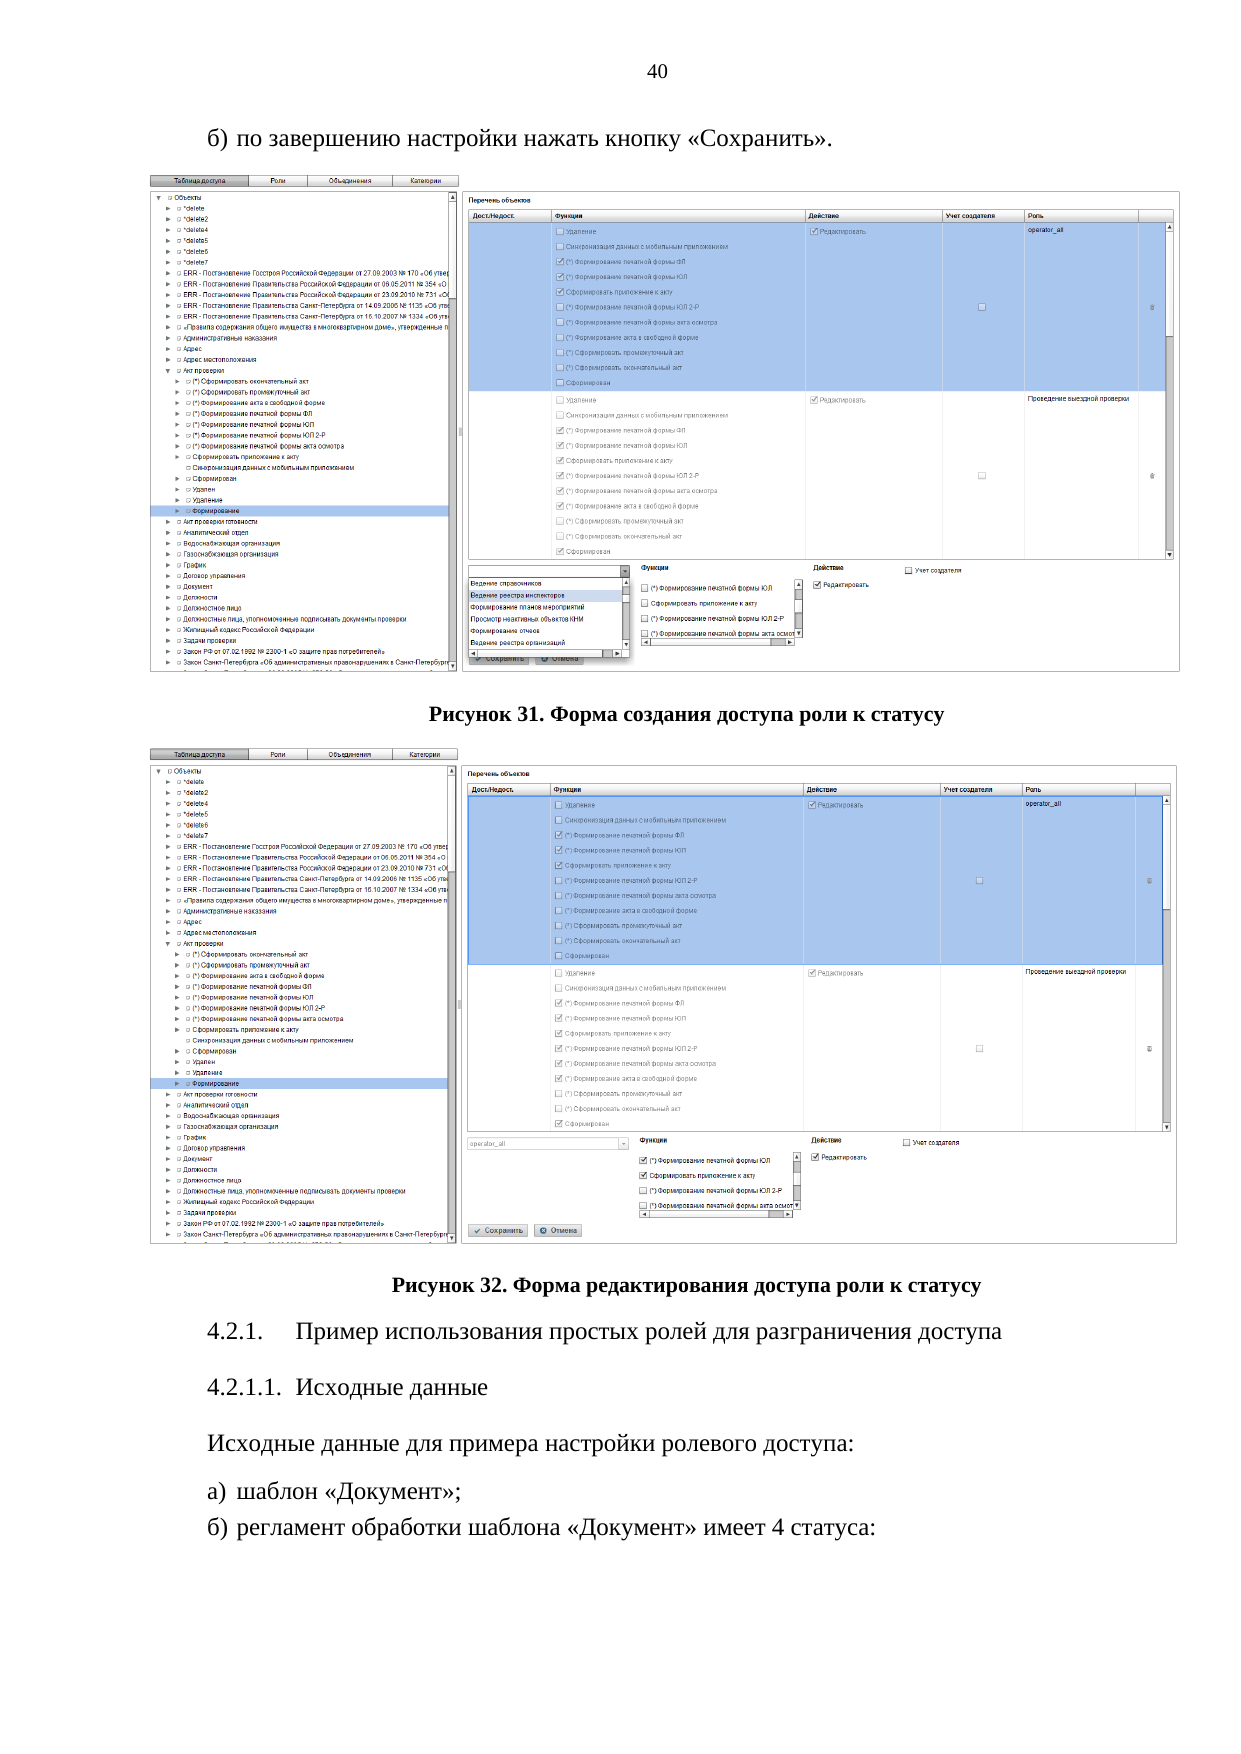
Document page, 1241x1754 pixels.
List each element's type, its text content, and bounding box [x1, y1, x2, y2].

subtitle Исходные данные [148, 1372, 1167, 1401]
text Рисунок 32. Форма редактирования доступа роли к статусу [207, 1272, 1167, 1298]
text Рисунок 31. Форма создания доступа роли к статусу [207, 701, 1167, 726]
picture [147, 744, 1179, 1246]
list по завершению настройки нажать кнопку «Сохранить». [148, 123, 1167, 152]
list регламент обработки шаблона «Документ» имеет 4 статуса: [148, 1512, 1167, 1541]
list шаблон «Документ»; [148, 1476, 1167, 1505]
picture [147, 171, 1182, 674]
subtitle Пример использования простых ролей для разграничения доступа [148, 1316, 1167, 1345]
text Исходные данные для примера настройки ролевого доступа: [148, 1428, 1167, 1456]
